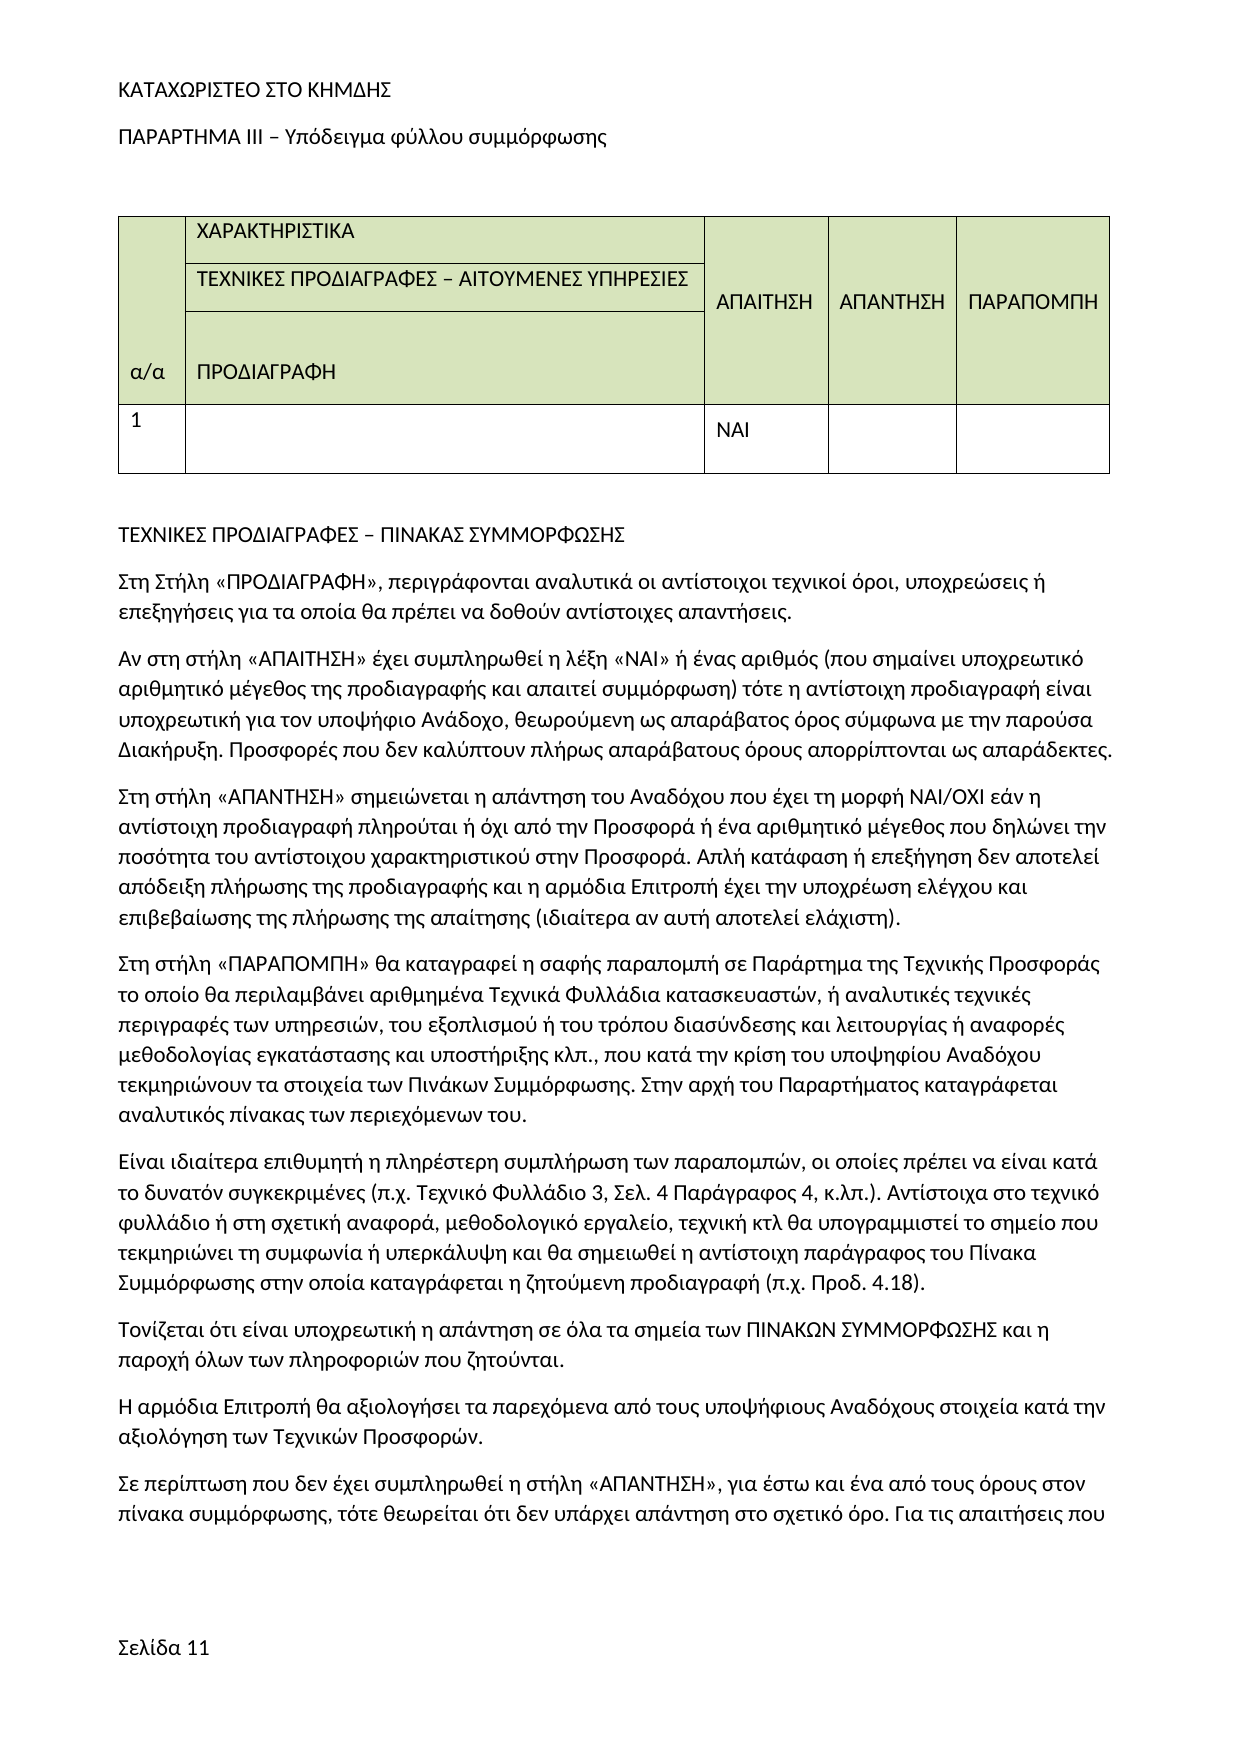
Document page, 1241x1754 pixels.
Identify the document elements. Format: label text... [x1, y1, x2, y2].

text Τονίζεται ότι είναι υποχρεωτική η απάντηση σε όλα τα σημεία των ΠΙΝΑΚΩΝ ΣΥΜΜΟΡΦΩΣΗΣ και η παροχή όλων των πληροφοριών που ζητούνται. [118, 1315, 1122, 1373]
table_cell [957, 405, 1109, 472]
text Η αρμόδια Επιτροπή θα αξιολογήσει τα παρεχόμενα από τους υποψήφιους Αναδόχους στοιχεία κατά την αξιολόγηση των Τεχνικών Προσφορών. [118, 1392, 1122, 1450]
table_cell ΠΡΟΔΙΑΓΡΑΦΗ [186, 312, 704, 404]
text Αν στη στήλη «ΑΠΑΙΤΗΣΗ» έχει συμπληρωθεί η λέξη «ΝΑΙ» ή ένας αριθμός (που σημαίνει υποχρεωτικό αριθμητικό μέγεθος της προδιαγραφής και απαιτεί συμμόρφωση) τότε η αντίστοιχη προδιαγραφή είναι υποχρεωτική για τον υποψήφιο Ανάδοχο, θεωρούμενη ως απαράβατος όρος σύμφωνα με την παρούσα Διακήρυξη. Προσφορές που δεν καλύπτουν πλήρως απαράβατους όρους απορρίπτονται ως απαράδεκτες. [118, 644, 1122, 763]
table_header α/α [119, 217, 185, 404]
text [118, 1469, 1122, 1527]
text ΠΑΡΑΡΤΗΜΑ ΙΙΙ – Υπόδειγμα φύλλου συμμόρφωσης [118, 122, 1122, 150]
text Στη στήλη «ΠΑΡΑΠΟΜΠΗ» θα καταγραφεί η σαφής παραπομπή σε Παράρτημα της Τεχνικής Προσφοράς το οποίο θα περιλαμβάνει αριθμημένα Τεχνικά Φυλλάδια κατασκευαστών, ή αναλυτικές τεχνικές περιγραφές των υπηρεσιών, του εξοπλισμού ή του τρόπου διασύνδεσης και λειτουργίας ή αναφορές μεθοδολογίας εγκατάστασης και υποστήριξης κλπ., που κατά την κρίση του υποψηφίου Αναδόχου τεκμηριώνουν τα στοιχεία των Πινάκων Συμμόρφωσης. Στην αρχή του Παραρτήματος καταγράφεται αναλυτικός πίνακας των περιεχόμενων του. [118, 949, 1122, 1128]
table_cell ΝΑΙ [705, 405, 828, 472]
table_header ΑΠΑΝΤΗΣΗ [829, 217, 956, 404]
text Στη Στήλη «ΠΡΟΔΙΑΓΡΑΦΗ», περιγράφονται αναλυτικά οι αντίστοιχοι τεχνικοί όροι, υποχρεώσεις ή επεξηγήσεις για τα οποία θα πρέπει να δοθούν αντίστοιχες απαντήσεις. [118, 567, 1122, 625]
table_cell 1 [119, 405, 185, 472]
table_header ΑΠΑΙΤΗΣΗ [705, 217, 828, 404]
text Είναι ιδιαίτερα επιθυμητή η πληρέστερη συμπλήρωση των παραπομπών, οι οποίες πρέπει να είναι κατά το δυνατόν συγκεκριμένες (π.χ. Τεχνικό Φυλλάδιο 3, Σελ. 4 Παράγραφος 4, κ.λπ.). Αντίστοιχα στο τεχνικό φυλλάδιο ή στη σχετική αναφορά, μεθοδολογικό εργαλείο, τεχνική κτλ θα υπογραμμιστεί το σημείο που τεκμηριώνει τη συμφωνία ή υπερκάλυψη και θα σημειωθεί η αντίστοιχη παράγραφος του Πίνακα Συμμόρφωσης στην οποία καταγράφεται η ζητούμενη προδιαγραφή (π.χ. Προδ. 4.18). [118, 1147, 1122, 1296]
table_cell [829, 405, 956, 472]
table_cell [186, 405, 704, 472]
text Στη στήλη «ΑΠΑΝΤΗΣΗ» σημειώνεται η απάντηση του Αναδόχου που έχει τη μορφή ΝΑΙ/ΟΧΙ εάν η αντίστοιχη προδιαγραφή πληρούται ή όχι από την Προσφορά ή ένα αριθμητικό μέγεθος που δηλώνει την ποσότητα του αντίστοιχου χαρακτηριστικού στην Προσφορά. Απλή κατάφαση ή επεξήγηση δεν αποτελεί απόδειξη πλήρωσης της προδιαγραφής και η αρμόδια Επιτροπή έχει την υποχρέωση ελέγχου και επιβεβαίωσης της πλήρωσης της απαίτησης (ιδιαίτερα αν αυτή αποτελεί ελάχιστη). [118, 782, 1122, 931]
table_header ΠΑΡΑΠΟΜΠΗ [957, 217, 1109, 404]
table_cell ΤΕΧΝΙΚΕΣ ΠΡΟΔΙΑΓΡΑΦΕΣ – ΑΙΤΟΥΜΕΝΕΣ ΥΠΗΡΕΣΙΕΣ [186, 264, 704, 311]
table_header ΧΑΡΑΚΤΗΡΙΣΤΙΚΑ [186, 217, 704, 263]
text ΤΕΧΝΙΚΕΣ ΠΡΟΔΙΑΓΡΑΦΕΣ – ΠΙΝΑΚΑΣ ΣΥΜΜΟΡΦΩΣΗΣ [118, 520, 1122, 548]
